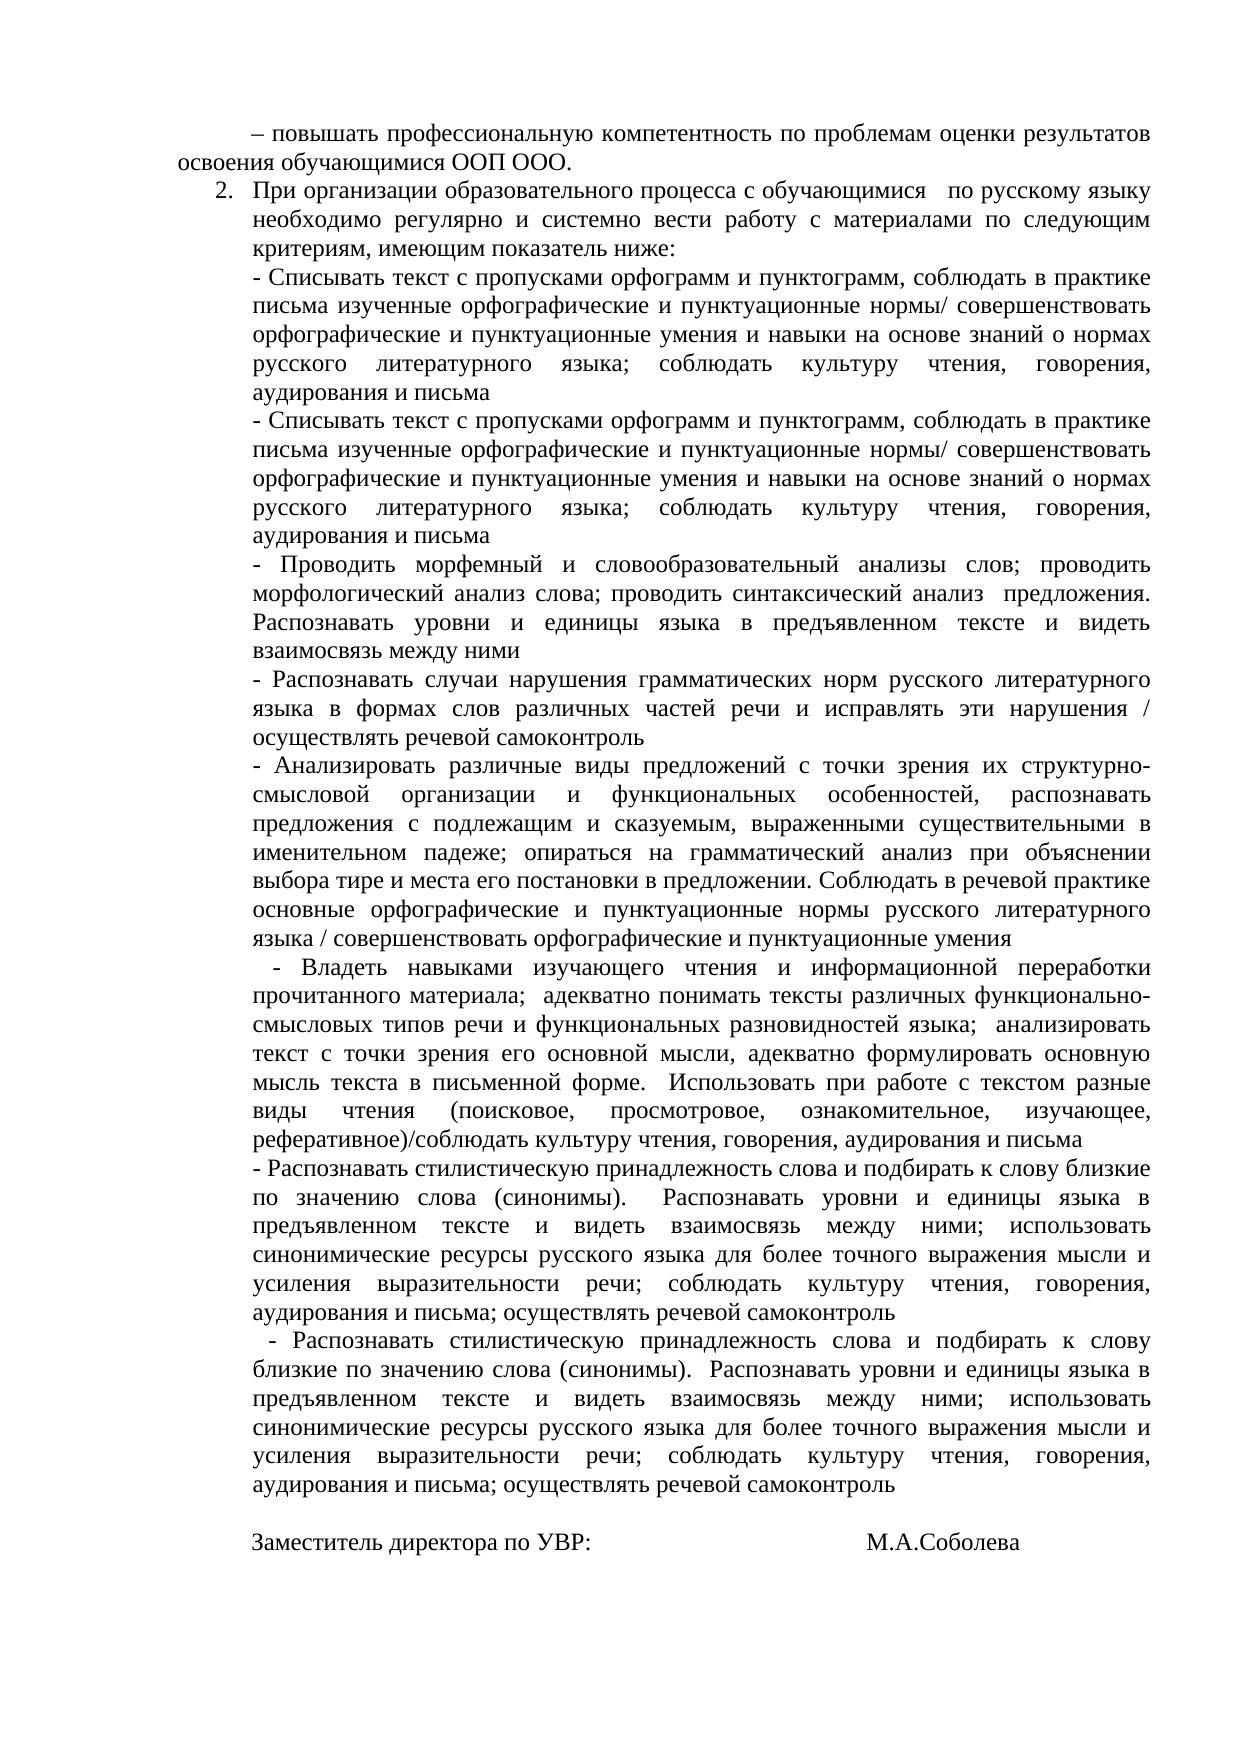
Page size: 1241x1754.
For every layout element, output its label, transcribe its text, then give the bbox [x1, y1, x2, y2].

list - Распознавать случаи нарушения грамматических норм русского литературного языка в формах слов различных частей речи и исправлять эти нарушения / осуществлять речевой самоконтроль [252, 664, 1152, 751]
list - Списывать текст с пропусками орфограмм и пунктограмм, соблюдать в практике письма изученные орфографические и пунктуационные нормы/ совершенствовать орфографические и пунктуационные умения и навыки на основе знаний о нормах русского литературного языка; соблюдать культуру чтения, говорения, аудирования и письма [252, 262, 1152, 406]
list - Проводить морфемный и словообразовательный анализы слов; проводить морфологический анализ слова; проводить синтаксический анализ предложения. Распознавать уровни и единицы языка в предъявленном тексте и видеть взаимосвязь между ними [252, 549, 1152, 664]
list При организации образовательного процесса с обучающимися по русскому языку необходимо регулярно и системно вести работу с материалами по следующим критериям, имеющим показатель ниже: [215, 176, 1152, 262]
text – повышать профессиональную компетентность по проблемам оценки результатов освоения обучающимися ООП ООО. [177, 118, 1152, 176]
text Заместитель директора по УВР: М.А.Соболева [177, 1527, 1152, 1556]
list - Списывать текст с пропусками орфограмм и пунктограмм, соблюдать в практике письма изученные орфографические и пунктуационные нормы/ совершенствовать орфографические и пунктуационные умения и навыки на основе знаний о нормах русского литературного языка; соблюдать культуру чтения, говорения, аудирования и письма [252, 406, 1152, 549]
list - Распознавать стилистическую принадлежность слова и подбирать к слову близкие по значению слова (синонимы). Распознавать уровни и единицы языка в предъявленном тексте и видеть взаимосвязь между ними; использовать синонимические ресурсы русского языка для более точного выражения мысли и усиления выразительности речи; соблюдать культуру чтения, говорения, аудирования и письма; осуществлять речевой самоконтроль [252, 1153, 1152, 1326]
list - Распознавать стилистическую принадлежность слова и подбирать к слову близкие по значению слова (синонимы). Распознавать уровни и единицы языка в предъявленном тексте и видеть взаимосвязь между ними; использовать синонимические ресурсы русского языка для более точного выражения мысли и усиления выразительности речи; соблюдать культуру чтения, говорения, аудирования и письма; осуществлять речевой самоконтроль [252, 1326, 1152, 1498]
list - Анализировать различные виды предложений с точки зрения их структурно-смысловой организации и функциональных особенностей, распознавать предложения с подлежащим и сказуемым, выраженными существительными в именительном падеже; опираться на грамматический анализ при объяснении выбора тире и места его постановки в предложении. Cоблюдать в речевой практике основные орфографические и пунктуационные нормы русского литературного языка / совершенствовать орфографические и пунктуационные умения [252, 751, 1152, 952]
list - Владеть навыками изучающего чтения и информационной переработки прочитанного материала; адекватно понимать тексты различных функционально-смысловых типов речи и функциональных разновидностей языка; анализировать текст с точки зрения его основной мысли, адекватно формулировать основную мысль текста в письменной форме. Использовать при работе с текстом разные виды чтения (поисковое, просмотровое, ознакомительное, изучающее, реферативное)/соблюдать культуру чтения, говорения, аудирования и письма [252, 952, 1152, 1153]
